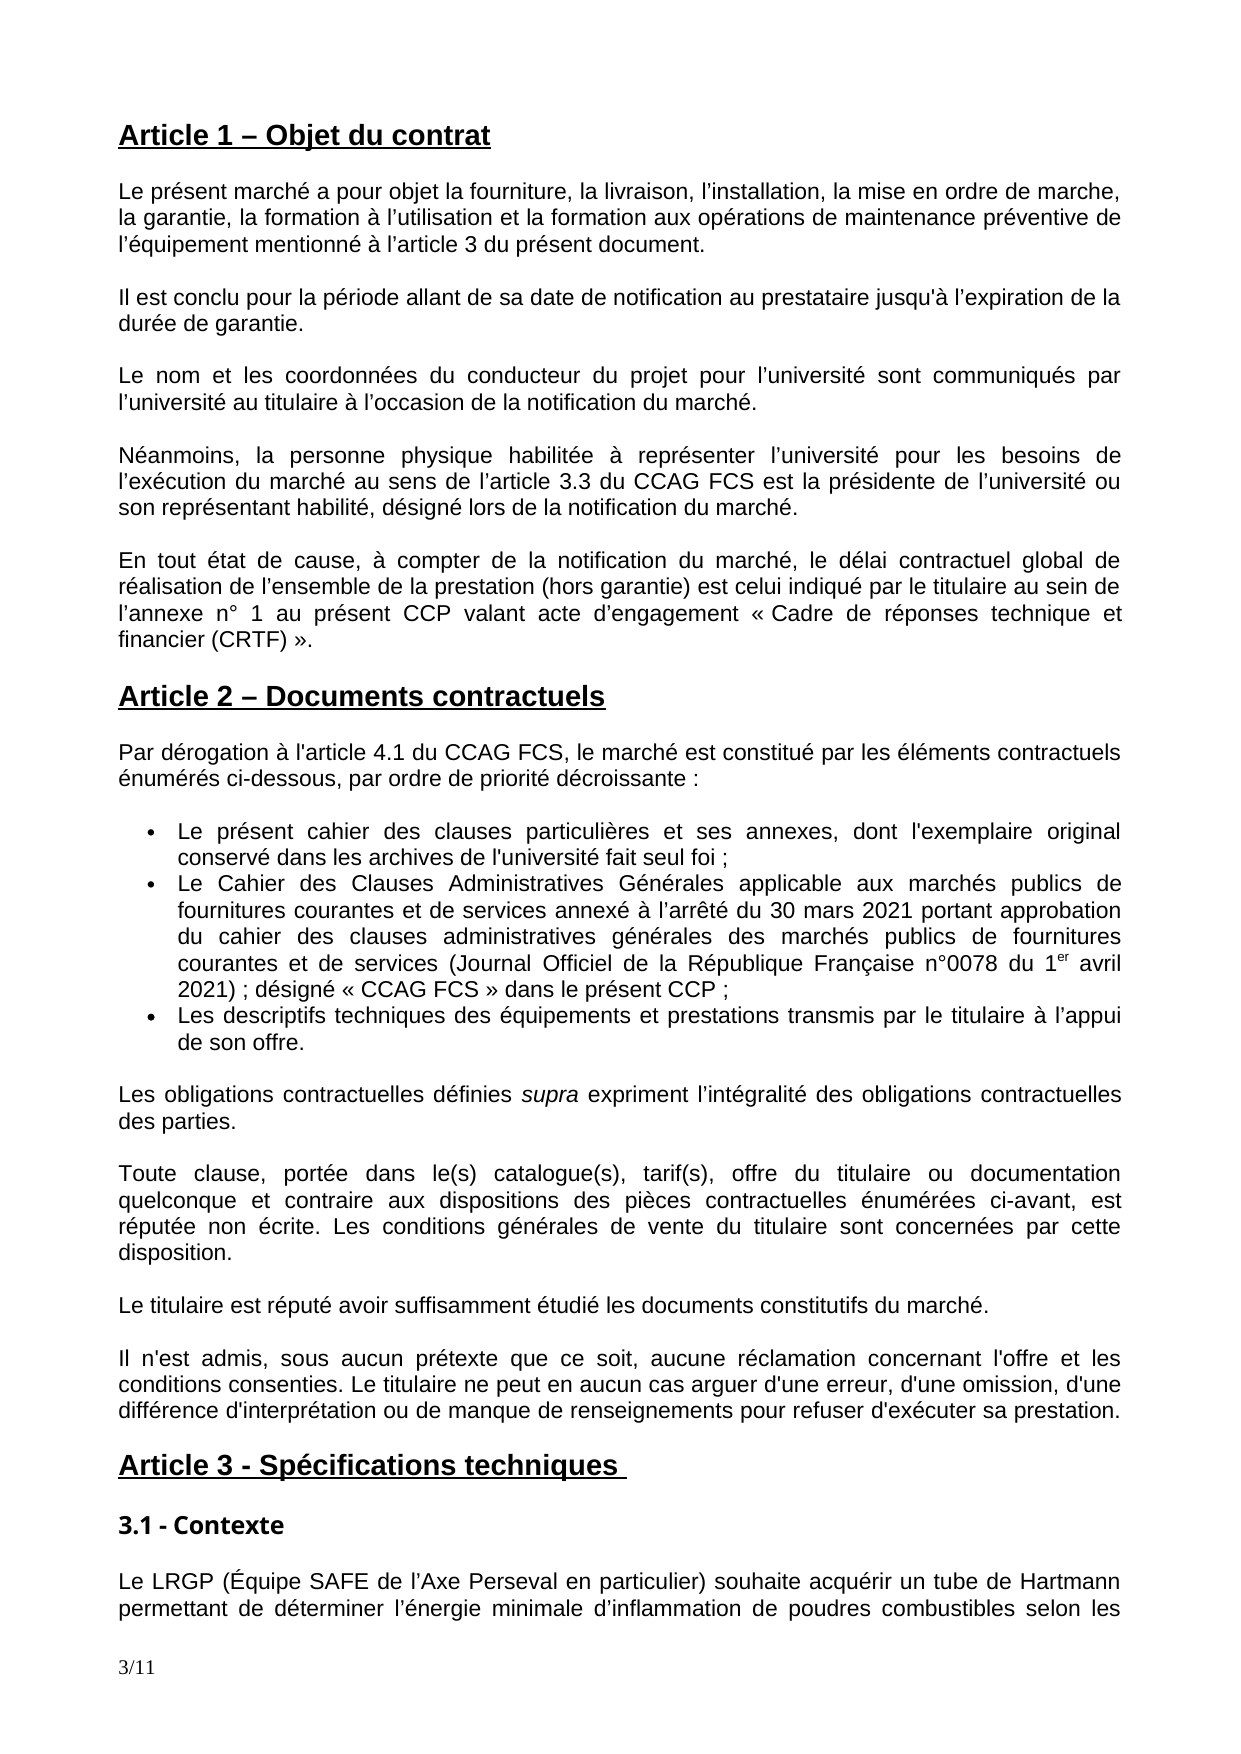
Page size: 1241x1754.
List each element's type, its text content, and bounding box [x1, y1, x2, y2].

text Néanmoins, la personne physique habilitée à représenter l’université pour les besoins de l’exécution du marché au sens de l’article 3.3 du CCAG FCS est la présidente de l’université ou son représentant habilité, désigné lors de la notification du marché. [118, 442, 1122, 521]
subtitle Article 1 – Objet du contrat [118, 118, 1122, 152]
text Les obligations contractuelles définies supra expriment l’intégralité des obligations contractuelles des parties. [118, 1081, 1122, 1134]
text Le titulaire est réputé avoir suffisamment étudié les documents constitutifs du marché. [118, 1292, 1122, 1318]
subtitle 3.1 - Contexte [118, 1508, 1122, 1542]
text Le présent marché a pour objet la fourniture, la livraison, l’installation, la mise en ordre de marche, la garantie, la formation à l’utilisation et la formation aux opérations de maintenance préventive de l’équipement mentionné à l’article 3 du présent document. [118, 178, 1122, 257]
text Il n'est admis, sous aucun prétexte que ce soit, aucune réclamation concernant l'offre et les conditions consenties. Le titulaire ne peut en aucun cas arguer d'une erreur, d'une omission, d'une différence d'interprétation ou de manque de renseignements pour refuser d'exécuter sa prestation. [118, 1345, 1122, 1448]
subtitle Article 3 - Spécifications techniques [118, 1448, 1122, 1481]
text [118, 1568, 1122, 1621]
text En tout état de cause, à compter de la notification du marché, le délai contractuel global de réalisation de l’ensemble de la prestation (hors garantie) est celui indiqué par le titulaire au sein de l’annexe n° 1 au présent CCP valant acte d’engagement « Cadre de réponses technique et financier (CRTF) ». [118, 547, 1122, 652]
text Il est conclu pour la période allant de sa date de notification au prestataire jusqu'à l’expiration de la durée de garantie. [118, 283, 1122, 336]
list Le Cahier des Clauses Administratives Générales applicable aux marchés publics de fournitures courantes et de services annexé à l’arrêté du 30 mars 2021 portant approbation du cahier des clauses administratives générales des marchés publics de fournitures courantes et de services (Journal Officiel de la République Française n°0078 du 1er avril 2021) ; désigné « CCAG FCS » dans le présent CCP ; [148, 870, 1122, 1002]
list Les descriptifs techniques des équipements et prestations transmis par le titulaire à l’appui de son offre. [148, 1002, 1122, 1055]
text Le nom et les coordonnées du conducteur du projet pour l’université sont communiqués par l’université au titulaire à l’occasion de la notification du marché. [118, 362, 1122, 415]
list Le présent cahier des clauses particulières et ses annexes, dont l'exemplaire original conservé dans les archives de l'université fait seul foi ; [148, 818, 1122, 870]
text Par dérogation à l'article 4.1 du CCAG FCS, le marché est constitué par les éléments contractuels énumérés ci-dessous, par ordre de priorité décroissante : [118, 739, 1122, 791]
subtitle Article 2 – Documents contractuels [118, 679, 1122, 712]
text Toute clause, portée dans le(s) catalogue(s), tarif(s), offre du titulaire ou documentation quelconque et contraire aux dispositions des pièces contractuelles énumérées ci-avant, est réputée non écrite. Les conditions générales de vente du titulaire sont concernées par cette disposition. [118, 1160, 1122, 1266]
